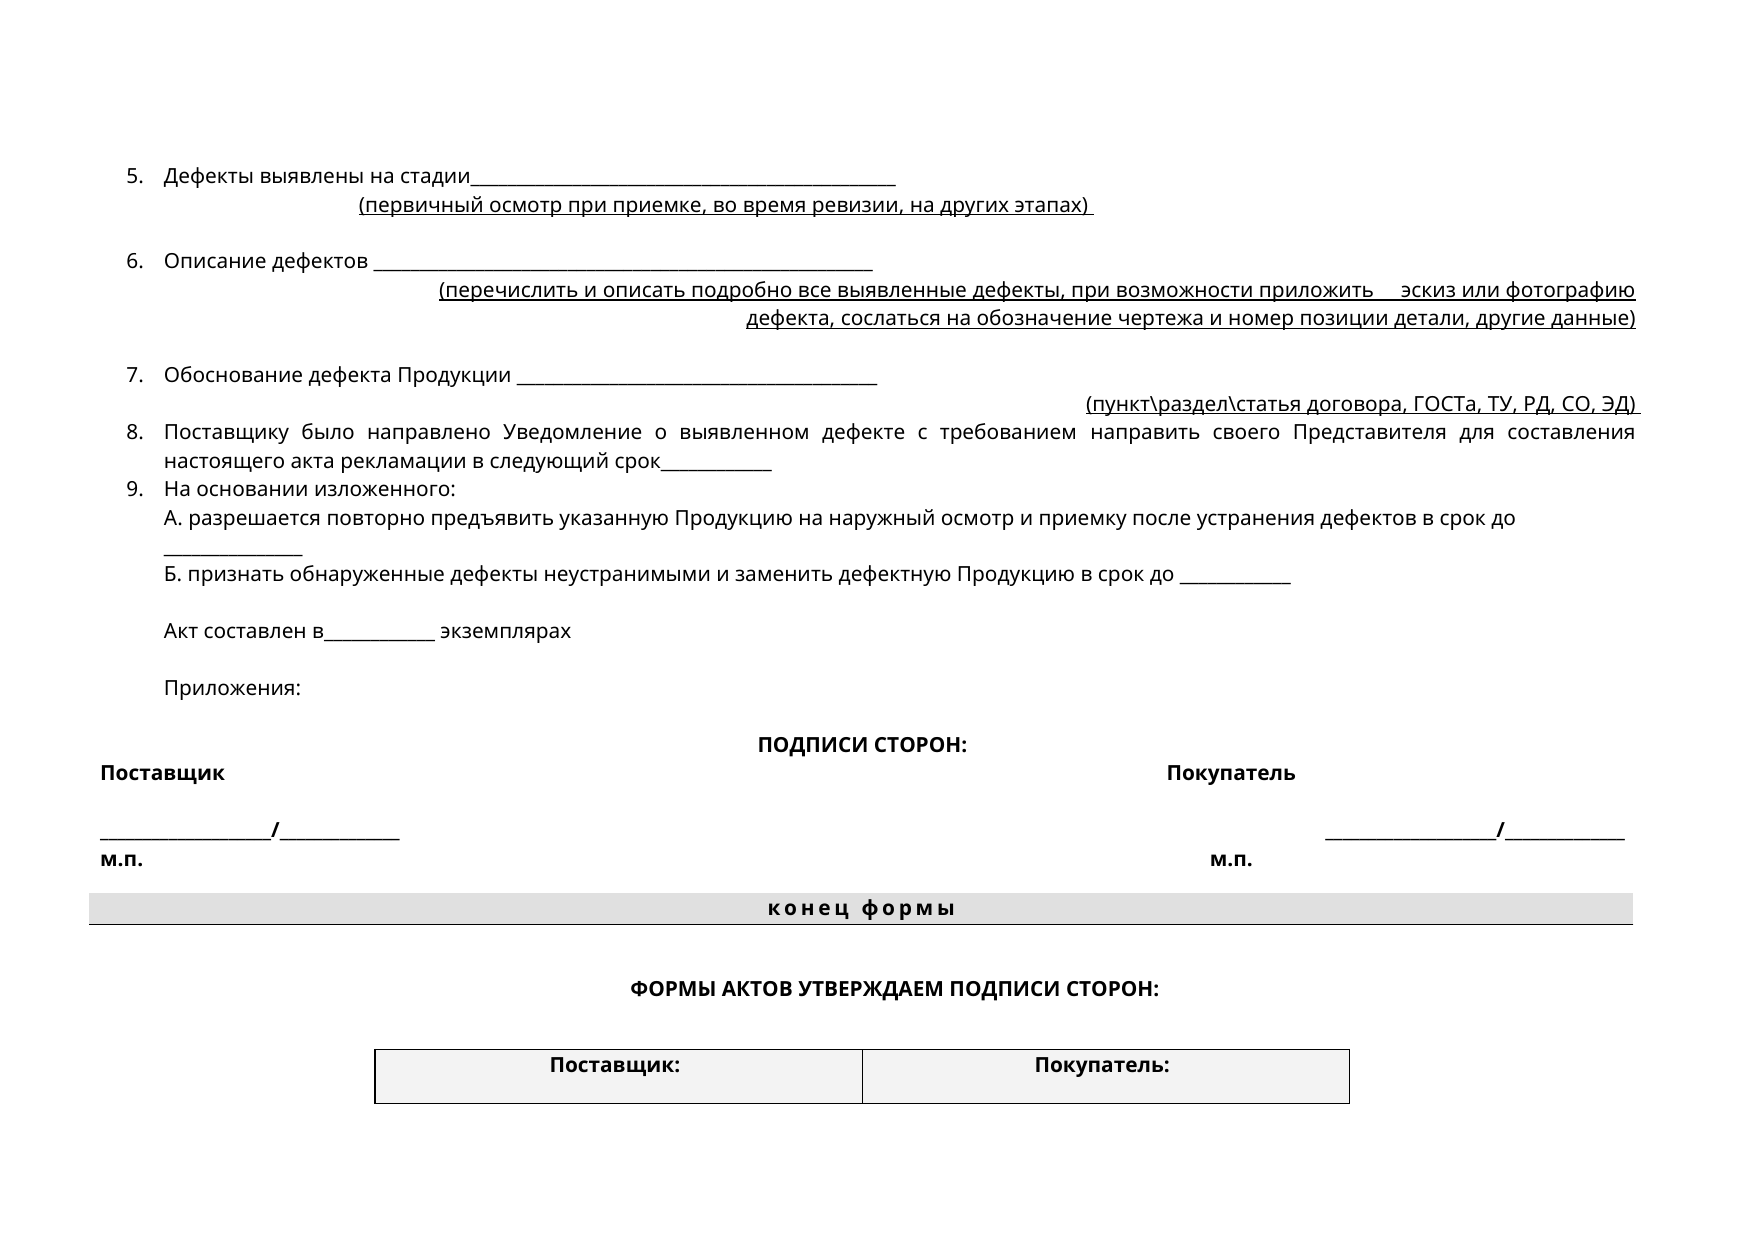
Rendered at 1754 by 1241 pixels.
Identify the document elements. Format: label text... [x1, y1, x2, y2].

text (перечислить и описать подробно все выявленные дефекты, при возможности приложить эскиз или фотографию дефекта, сослаться на обозначение чертежа и номер позиции детали, другие данные) [118, 275, 1636, 332]
list Обоснование дефекта Продукции _______________________________________ [126, 360, 1636, 389]
text Акт составлен в____________ экземплярах [164, 616, 1636, 645]
text (первичный осмотр при приемке, во время ревизии, на других этапах) [164, 190, 1636, 218]
text Приложения: [164, 673, 1636, 702]
text конец формы [89, 893, 1633, 924]
text (пункт\раздел\статья договора, ГОСТа, ТУ, РД, СО, ЭД) [164, 389, 1636, 417]
list Дефекты выявлены на стадии______________________________________________ [126, 161, 1636, 190]
list Описание дефектов ______________________________________________________ [126, 247, 1636, 275]
text ФОРМЫ АКТОВ УТВЕРЖДАЕМ ПОДПИСИ СТОРОН: [89, 974, 1636, 1002]
text ПОДПИСИ СТОРОН: [89, 730, 1636, 758]
list Поставщику было направлено Уведомление о выявленном дефекте с требованием направить своего Представителя для составления настоящего акта рекламации в следующий срок____________ [126, 417, 1636, 474]
table_header Покупатель: [863, 1050, 1349, 1103]
text А. разрешается повторно предъявить указанную Продукцию на наружный осмотр и приемку после устранения дефектов в срок до _______________ [164, 503, 1636, 559]
table_header Поставщик: [376, 1050, 862, 1103]
list На основании изложенного: [126, 474, 1636, 503]
text Б. признать обнаруженные дефекты неустранимыми и заменить дефектную Продукцию в срок до ____________ [164, 559, 1636, 588]
table_header Поставщик ____________________/______________ м.п. [89, 759, 826, 893]
table_header Покупатель ____________________/______________ м.п. [826, 759, 1636, 893]
